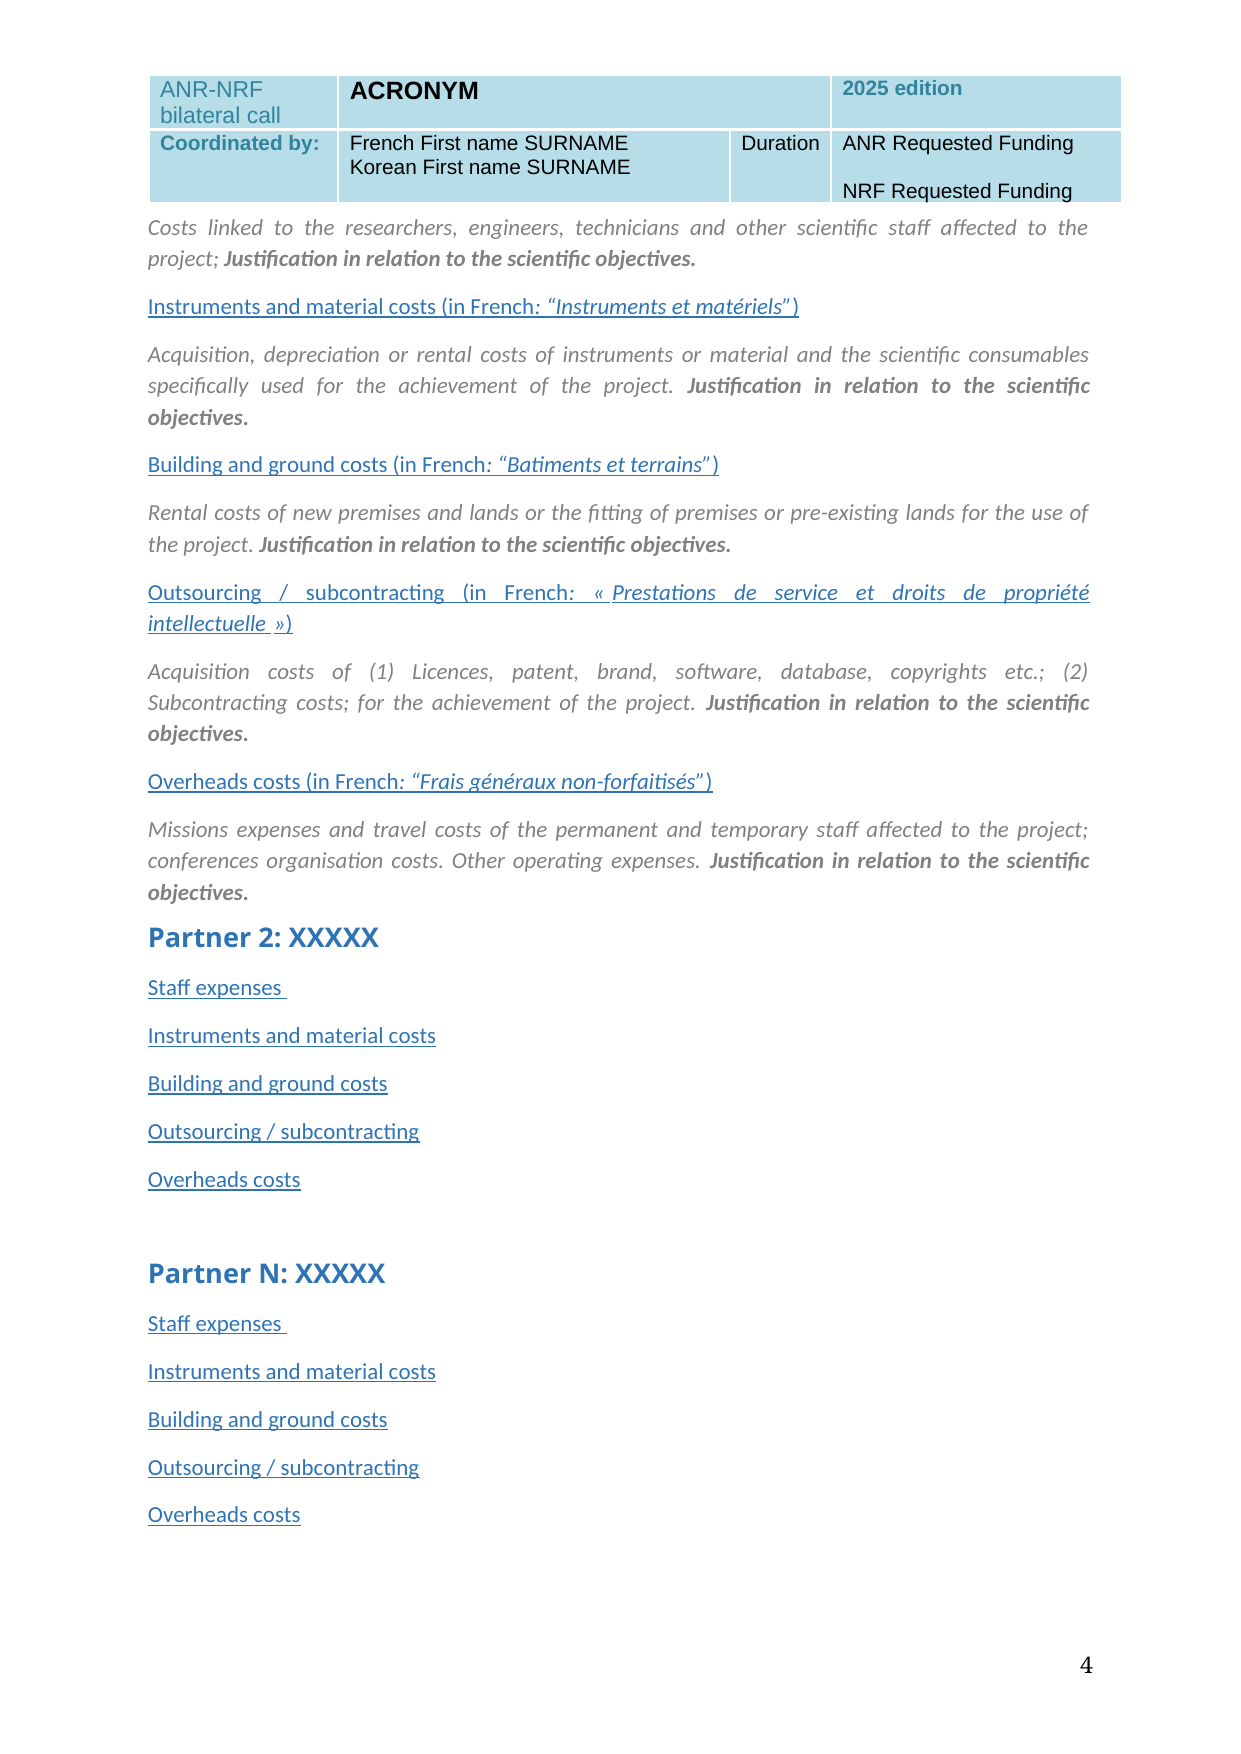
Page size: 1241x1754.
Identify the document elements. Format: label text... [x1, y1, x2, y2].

text Acquisition costs of (1) Licences, patent, brand, software, database, copyrights etc.; (2) Subcontracting costs; for the achievement of the project. Justification in relation to the scientific objectives. [148, 654, 1093, 748]
text Overheads costs [148, 1162, 1093, 1194]
text Instruments and material costs (in French: “Instruments et matériels”) [148, 289, 1093, 321]
text Missions expenses and travel costs of the permanent and temporary staff affected to the project; conferences organisation costs. Other operating expenses. Justification in relation to the scientific objectives. [148, 812, 1093, 906]
text Overheads costs [148, 1498, 1093, 1529]
text Rental costs of new premises and lands or the fitting of premises or pre-existing lands for the use of the project. Justification in relation to the scientific objectives. [148, 496, 1093, 558]
text Acquisition, depreciation or rental costs of instruments or material and the scientific consumables specifically used for the achievement of the project. Justification in relation to the scientific objectives. [148, 337, 1093, 431]
text Outsourcing / subcontracting (in French: « Prestations de service et droits de propriété intellectuelle ») [148, 575, 1093, 637]
text Partner N: XXXXX [148, 1258, 1093, 1289]
text Partner 2: XXXXX [148, 923, 1093, 954]
text Building and ground costs (in French: “Batiments et terrains”) [148, 448, 1093, 479]
text Instruments and material costs [148, 1019, 1093, 1050]
text Building and ground costs [148, 1067, 1093, 1098]
text Instruments and material costs [148, 1354, 1093, 1385]
text Costs linked to the researchers, engineers, technicians and other scientific staff affected to the project; Justification in relation to the scientific objectives. [148, 210, 1093, 273]
text Staff expenses [148, 1306, 1093, 1337]
text Overheads costs (in French: “Frais généraux non-forfaitisés”) [148, 764, 1093, 796]
text Building and ground costs [148, 1402, 1093, 1433]
text Staff expenses [148, 971, 1093, 1002]
text Outsourcing / subcontracting [148, 1450, 1093, 1481]
text Outsourcing / subcontracting [148, 1114, 1093, 1146]
